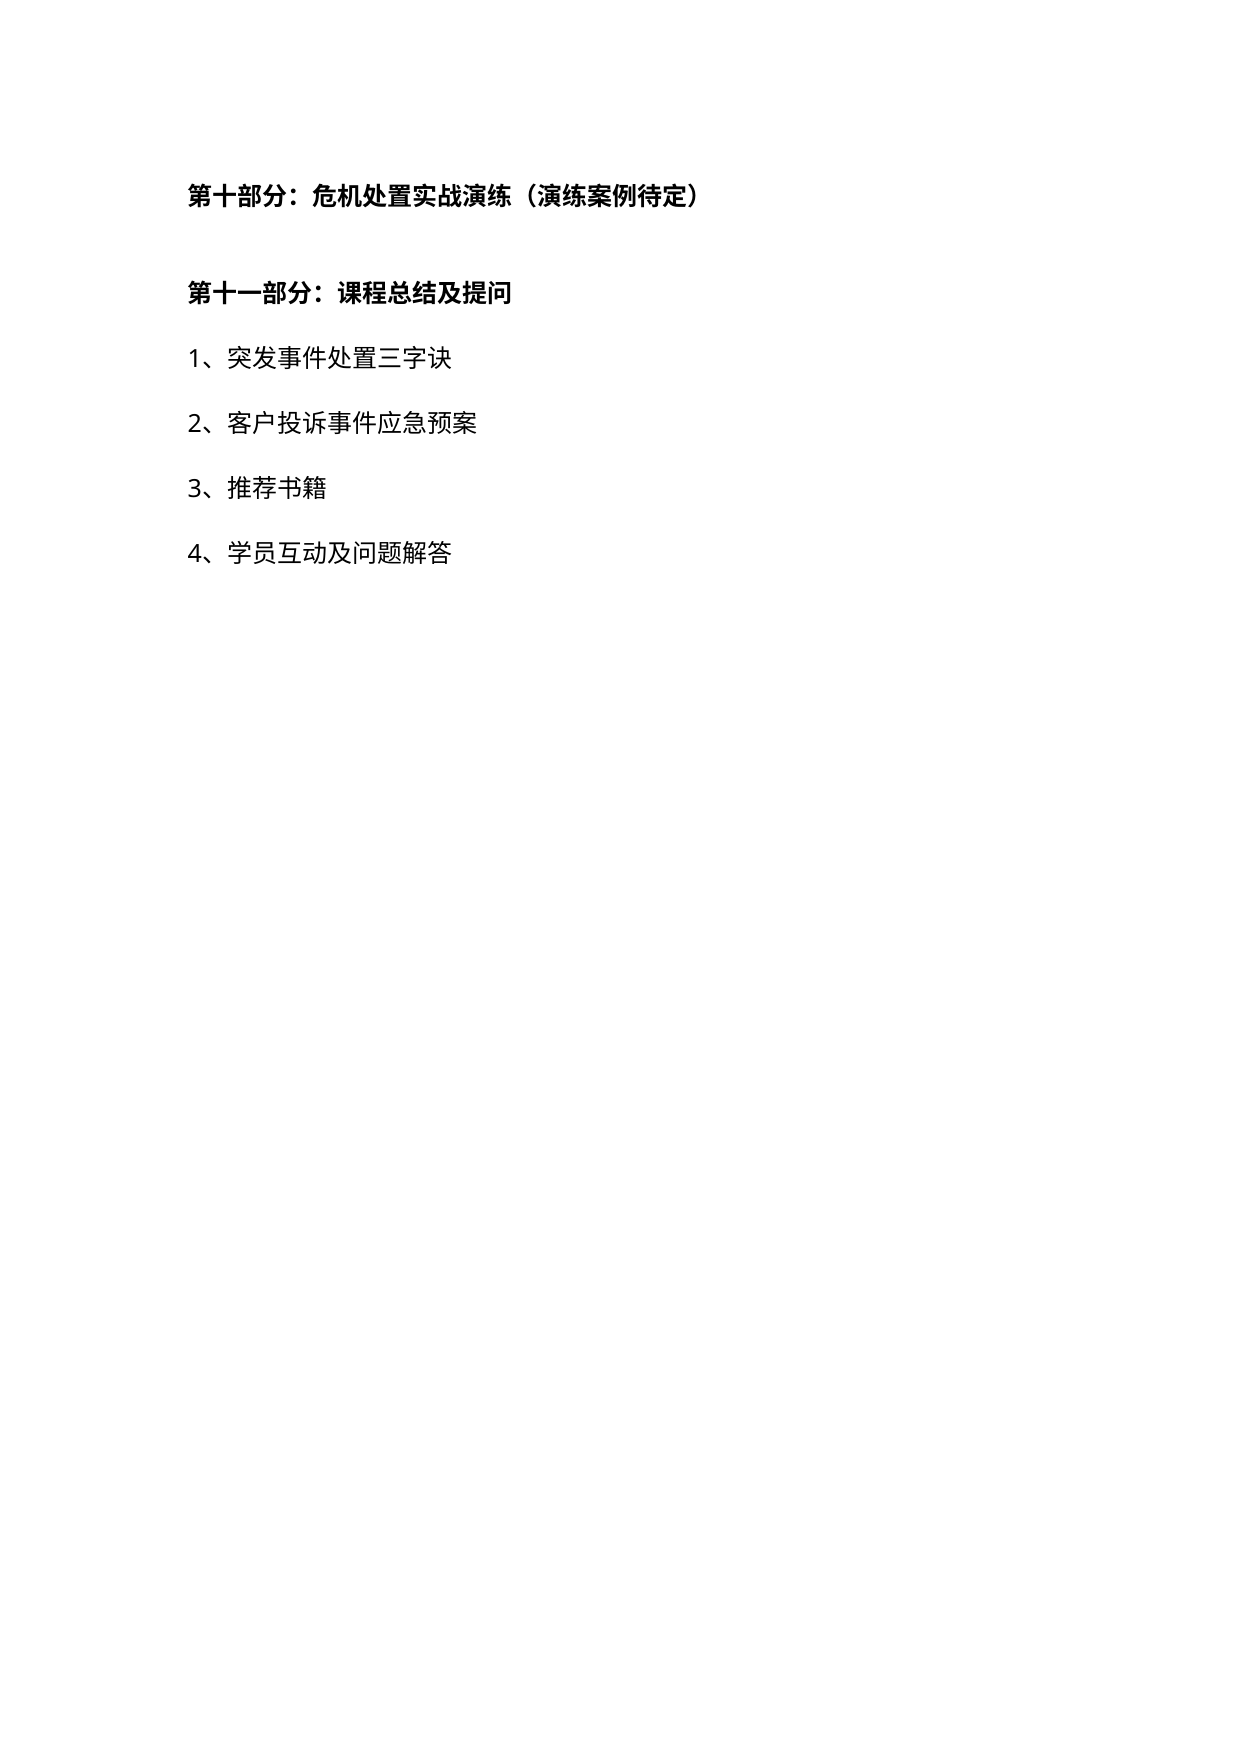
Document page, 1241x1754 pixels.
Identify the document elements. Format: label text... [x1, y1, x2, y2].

list 推荐书籍 [187, 454, 1053, 519]
text 第十部分：危机处置实战演练（演练案例待定） [187, 162, 1053, 227]
list 客户投诉事件应急预案 [187, 389, 1053, 454]
list 学员互动及问题解答 [187, 519, 1053, 584]
text 第十一部分：课程总结及提问 [187, 259, 1053, 324]
list 突发事件处置三字诀 [187, 324, 1053, 389]
